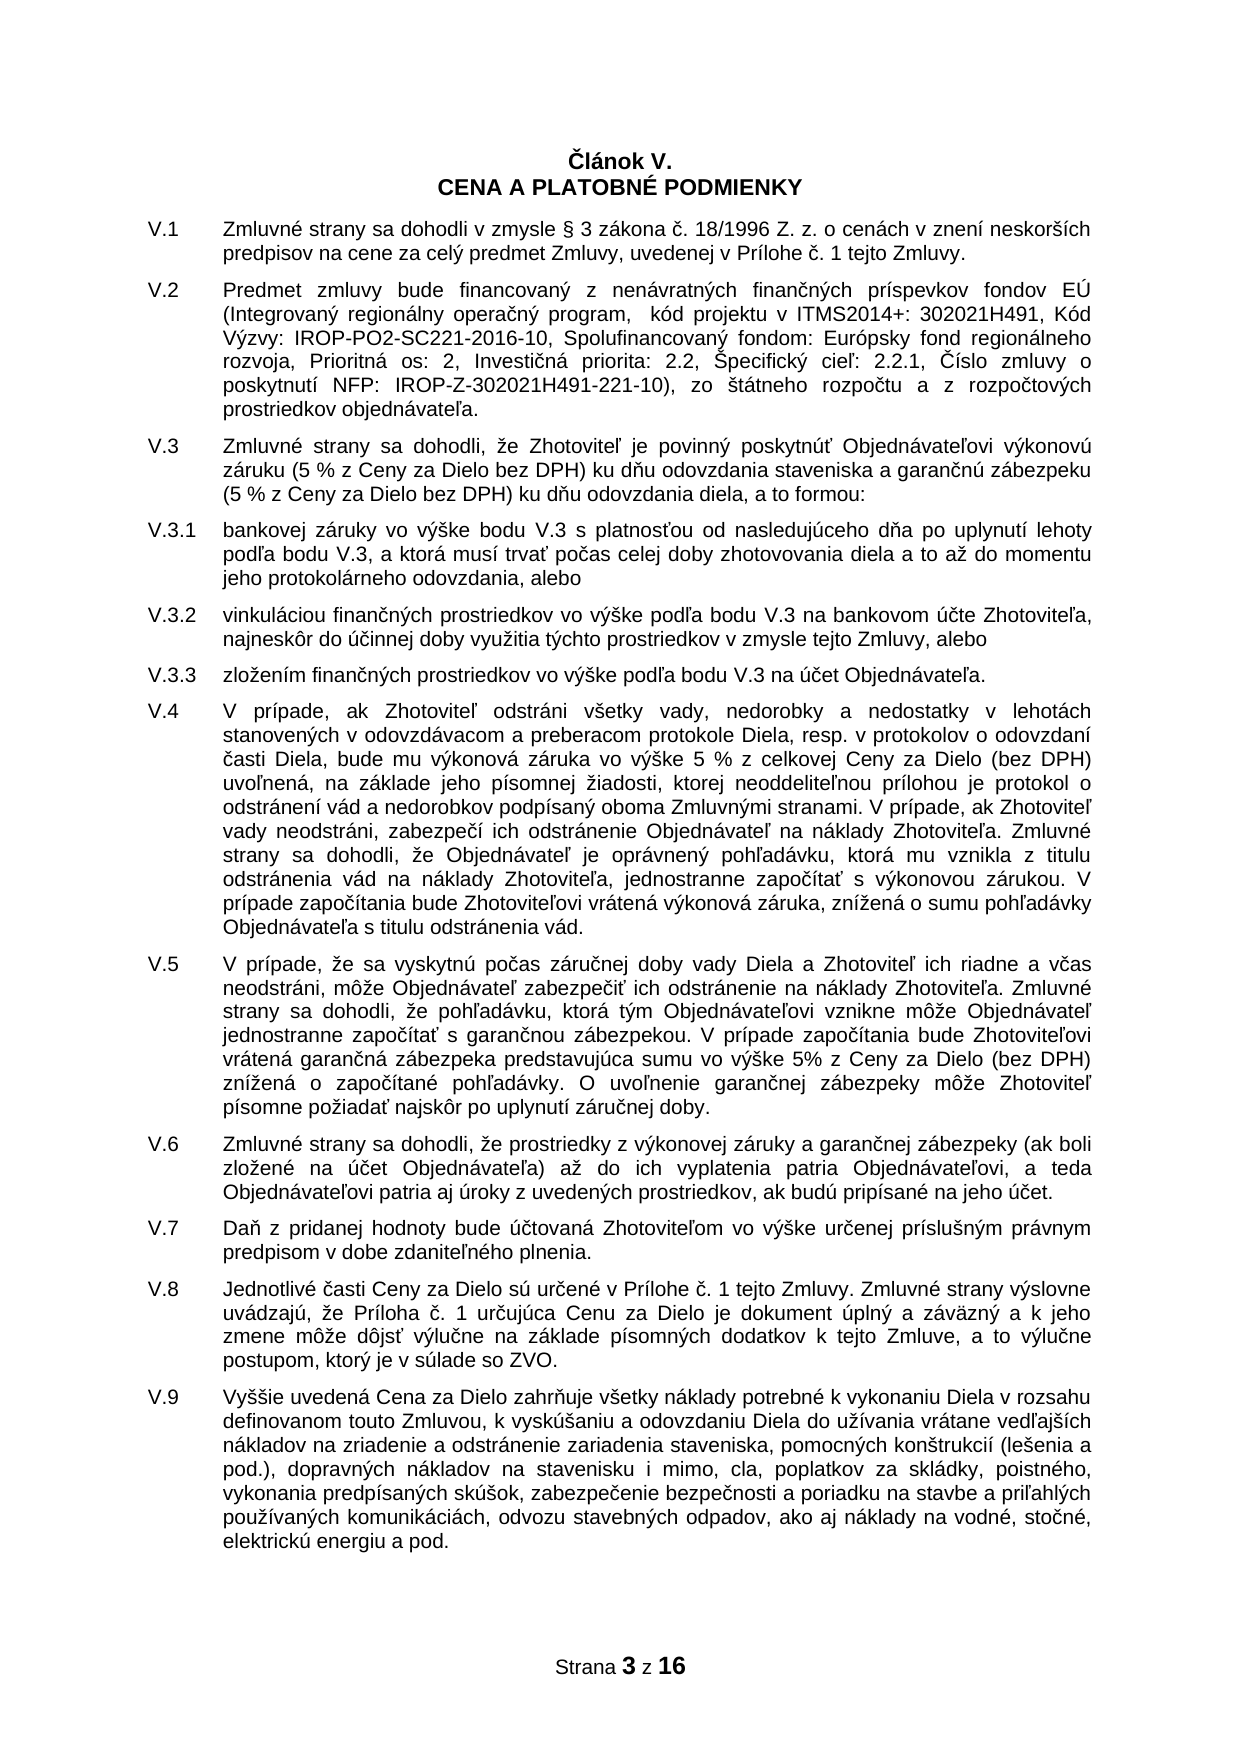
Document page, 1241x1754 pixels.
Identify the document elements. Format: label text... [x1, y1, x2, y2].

text Predmet zmluvy bude financovaný z nenávratných finančných príspevkov fondov EÚ (Integrovaný regionálny operačný program, kód projektu v ITMS2014+: 302021H491, Kód Výzvy: IROP-PO2-SC221-2016-10, Spolufinancovaný fondom: Európsky fond regionálneho rozvoja, Prioritná os: 2, Investičná priorita: 2.2, Špecifický cieľ: 2.2.1, Číslo zmluvy o poskytnutí NFP: IROP-Z-302021H491-221-10), zo štátneho rozpočtu a z rozpočtových prostriedkov objednávateľa. [148, 277, 1093, 421]
text Zmluvné strany sa dohodli, že Zhotoviteľ je povinný poskytnúť Objednávateľovi výkonovú záruku (5 % z Ceny za Dielo bez DPH) ku dňu odovzdania staveniska a garančnú zábezpeku (5 % z Ceny za Dielo bez DPH) ku dňu odovzdania diela, a to formou: [148, 434, 1093, 506]
text V prípade, ak Zhotoviteľ odstráni všetky vady, nedorobky a nedostatky v lehotách stanovených v odovzdávacom a preberacom protokole Diela, resp. v protokolov o odovzdaní časti Diela, bude mu výkonová záruka vo výške 5 % z celkovej Ceny za Dielo (bez DPH) uvoľnená, na základe jeho písomnej žiadosti, ktorej neoddeliteľnou prílohou je protokol o odstránení vád a nedorobkov podpísaný oboma Zmluvnými stranami. V prípade, ak Zhotoviteľ vady neodstráni, zabezpečí ich odstránenie Objednávateľ na náklady Zhotoviteľa. Zmluvné strany sa dohodli, že Objednávateľ je oprávnený pohľadávku, ktorá mu vznikla z titulu odstránenia vád na náklady Zhotoviteľa, jednostranne započítať s výkonovou zárukou. V prípade započítania bude Zhotoviteľovi vrátená výkonová záruka, znížená o sumu pohľadávky Objednávateľa s titulu odstránenia vád. [148, 699, 1093, 939]
text Vyššie uvedená Cena za Dielo zahrňuje všetky náklady potrebné k vykonaniu Diela v rozsahu definovanom touto Zmluvou, k vyskúšaniu a odovzdaniu Diela do užívania vrátane vedľajších nákladov na zriadenie a odstránenie zariadenia staveniska, pomocných konštrukcií (lešenia a pod.), dopravných nákladov na stavenisku i mimo, cla, poplatkov za skládky, poistného, vykonania predpísaných skúšok, zabezpečenie bezpečnosti a poriadku na stavbe a priľahlých používaných komunikáciách, odvozu stavebných odpadov, ako aj náklady na vodné, stočné, elektrickú energiu a pod. [148, 1385, 1093, 1552]
text Jednotlivé časti Ceny za Dielo sú určené v Prílohe č. 1 tejto Zmluvy. Zmluvné strany výslovne uvádzajú, že Príloha č. 1 určujúca Cenu za Dielo je dokument úplný a záväzný a k jeho zmene môže dôjsť výlučne na základe písomných dodatkov k tejto Zmluve, a to výlučne postupom, ktorý je v súlade so ZVO. [148, 1276, 1093, 1372]
text Zmluvné strany sa dohodli, že prostriedky z výkonovej záruky a garančnej zábezpeky (ak boli zložené na účet Objednávateľa) až do ich vyplatenia patria Objednávateľovi, a teda Objednávateľovi patria aj úroky z uvedených prostriedkov, ak budú pripísané na jeho účet. [148, 1132, 1093, 1203]
text Zmluvné strany sa dohodli v zmysle § 3 zákona č. 18/1996 Z. z. o cenách v znení neskorších predpisov na cene za celý predmet Zmluvy, uvedenej v Prílohe č. 1 tejto Zmluvy. [148, 217, 1093, 265]
text Daň z pridanej hodnoty bude účtovaná Zhotoviteľom vo výške určenej príslušným právnym predpisom v dobe zdaniteľného plnenia. [148, 1216, 1093, 1264]
text bankovej záruky vo výške bodu 5.3 s platnosťou od nasledujúceho dňa po uplynutí lehoty podľa bodu 5.3, a ktorá musí trvať počas celej doby zhotovovania diela a to až do momentu jeho protokolárneho odovzdania, alebo [148, 518, 1093, 590]
text zložením finančných prostriedkov vo výške podľa bodu 5.3 na účet Objednávateľa. [148, 663, 1093, 687]
text V prípade, že sa vyskytnú počas záručnej doby vady Diela a Zhotoviteľ ich riadne a včas neodstráni, môže Objednávateľ zabezpečiť ich odstránenie na náklady Zhotoviteľa. Zmluvné strany sa dohodli, že pohľadávku, ktorá tým Objednávateľovi vznikne môže Objednávateľ jednostranne započítať s garančnou zábezpekou. V prípade započítania bude Zhotoviteľovi vrátená garančná zábezpeka predstavujúca sumu vo výške 5% z Ceny za Dielo (bez DPH) znížená o započítané pohľadávky. O uvoľnenie garančnej zábezpeky môže Zhotoviteľ písomne požiadať najskôr po uplynutí záručnej doby. [148, 951, 1093, 1119]
text vinkuláciou finančných prostriedkov vo výške podľa bodu 5.3 na bankovom účte Zhotoviteľa, najneskôr do účinnej doby využitia týchto prostriedkov v zmysle tejto Zmluvy, alebo [148, 602, 1093, 650]
text CENA A PLATOBNÉ PODMIENKY [148, 174, 1093, 200]
